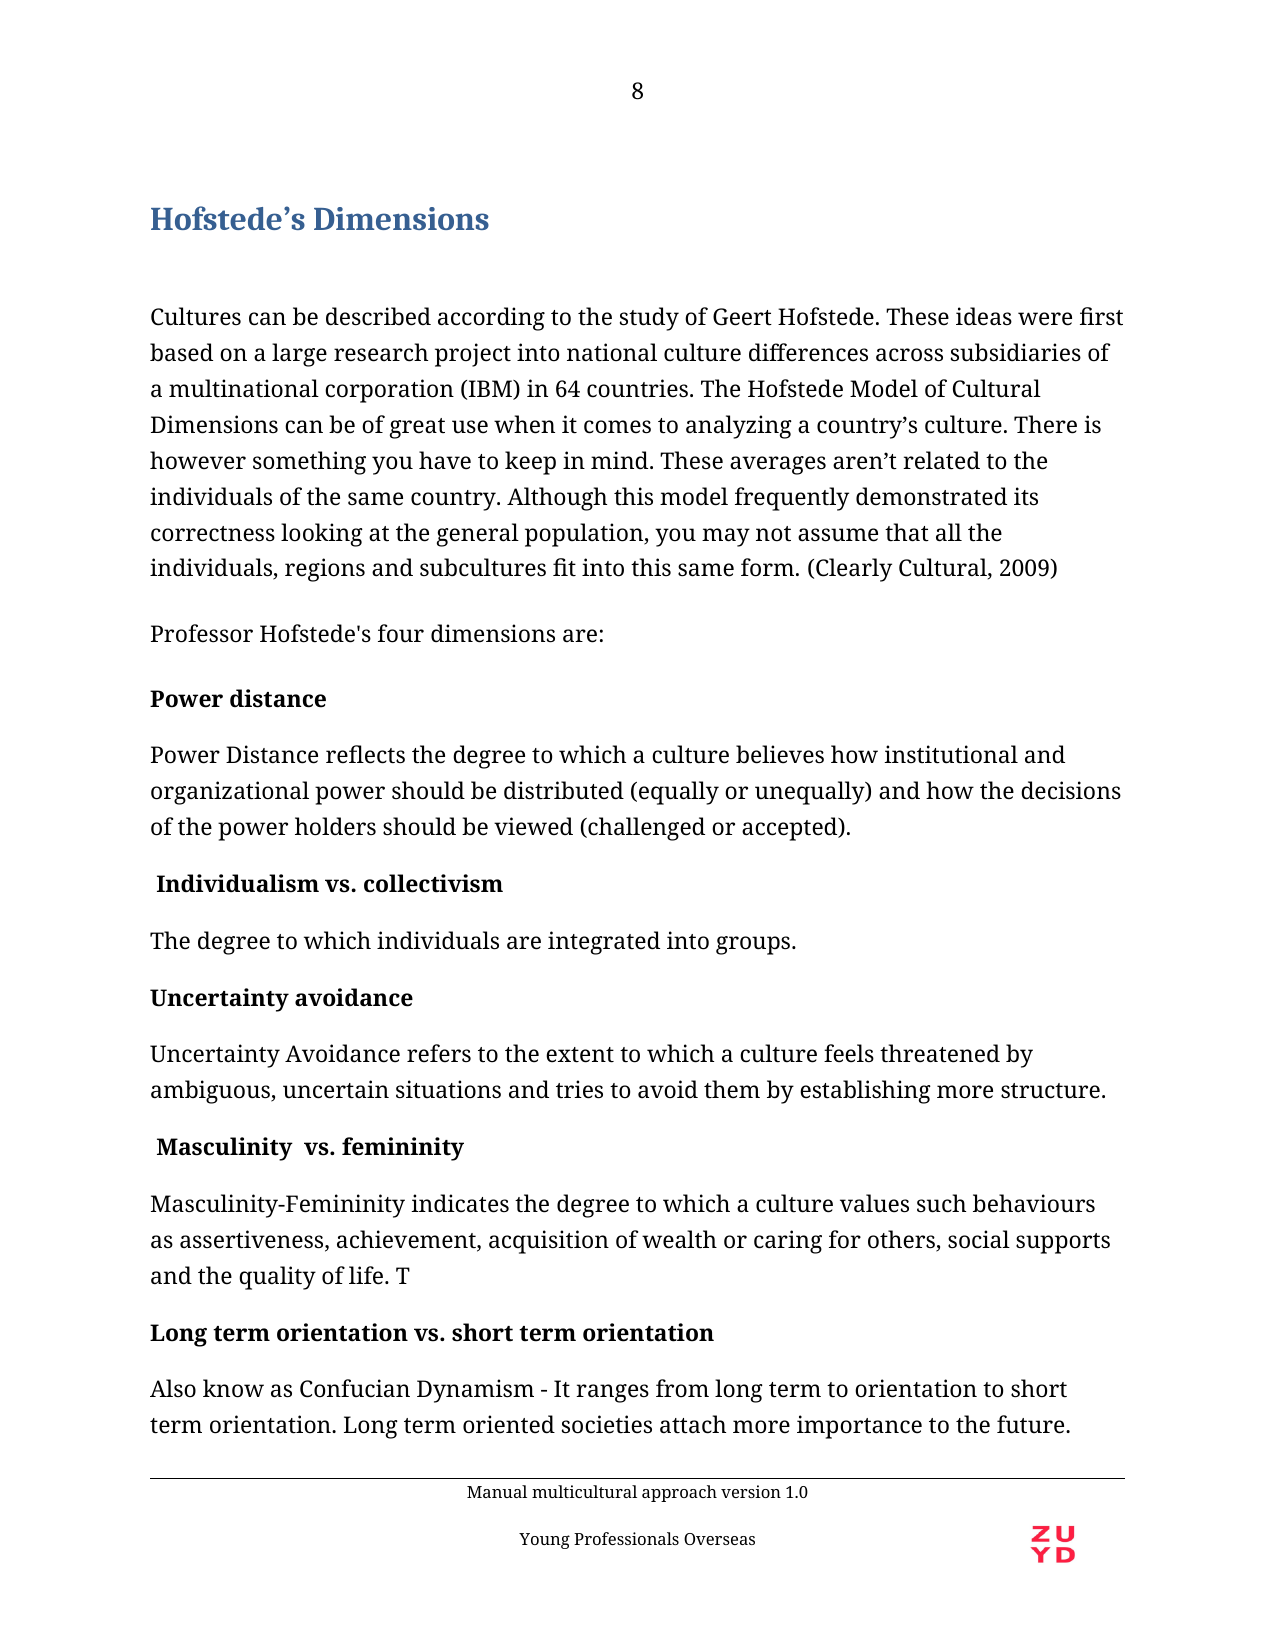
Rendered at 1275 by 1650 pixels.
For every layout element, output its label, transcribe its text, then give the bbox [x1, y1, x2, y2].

text Uncertainty Avoidance refers to the extent to which a culture feels threatened by ambiguous, uncertain situations and tries to avoid them by establishing more structure. [150, 1038, 1125, 1106]
text Individualism vs. collectivism [150, 868, 1125, 899]
text Uncertainty avoidance [150, 982, 1125, 1013]
text Power Distance reflects the degree to which a culture believes how institutional and organizational power should be distributed (equally or unequally) and how the decisions of the power holders should be viewed (challenged or accepted). [150, 739, 1125, 842]
text Professor Hofstede's four dimensions are: [150, 617, 1125, 649]
text Cultures can be described according to the study of Geert Hofstede. These ideas were first based on a large research project into national culture differences across subsidiaries of a multinational corporation (IBM) in 64 countries. The Hofstede Model of Cultural Dimensions can be of great use when it comes to analyzing a country’s culture. There is however something you have to keep in mind. These averages aren’t related to the individuals of the same country. Although this model frequently demonstrated its correctness looking at the general population, you may not assume that all the individuals, regions and subcultures fit into this same form. [150, 301, 1125, 584]
text Power distance [150, 683, 1125, 714]
text Masculinity-Femininity indicates the degree to which a culture values such behaviours as assertiveness, achievement, acquisition of wealth or caring for others, social supports and the quality of life. T [150, 1188, 1125, 1291]
text Also know as Confucian Dynamism - It ranges from long term to orientation to short term orientation. Long term oriented societies attach more importance to the future. [150, 1373, 1125, 1476]
text Masculinity vs. femininity [150, 1131, 1125, 1162]
picture [1012, 1510, 1094, 1578]
text Long term orientation vs. short term orientation [150, 1316, 1125, 1348]
text The degree to which individuals are integrated into groups. [150, 925, 1125, 956]
subtitle Hofstede’s Dimensions [150, 200, 1125, 238]
